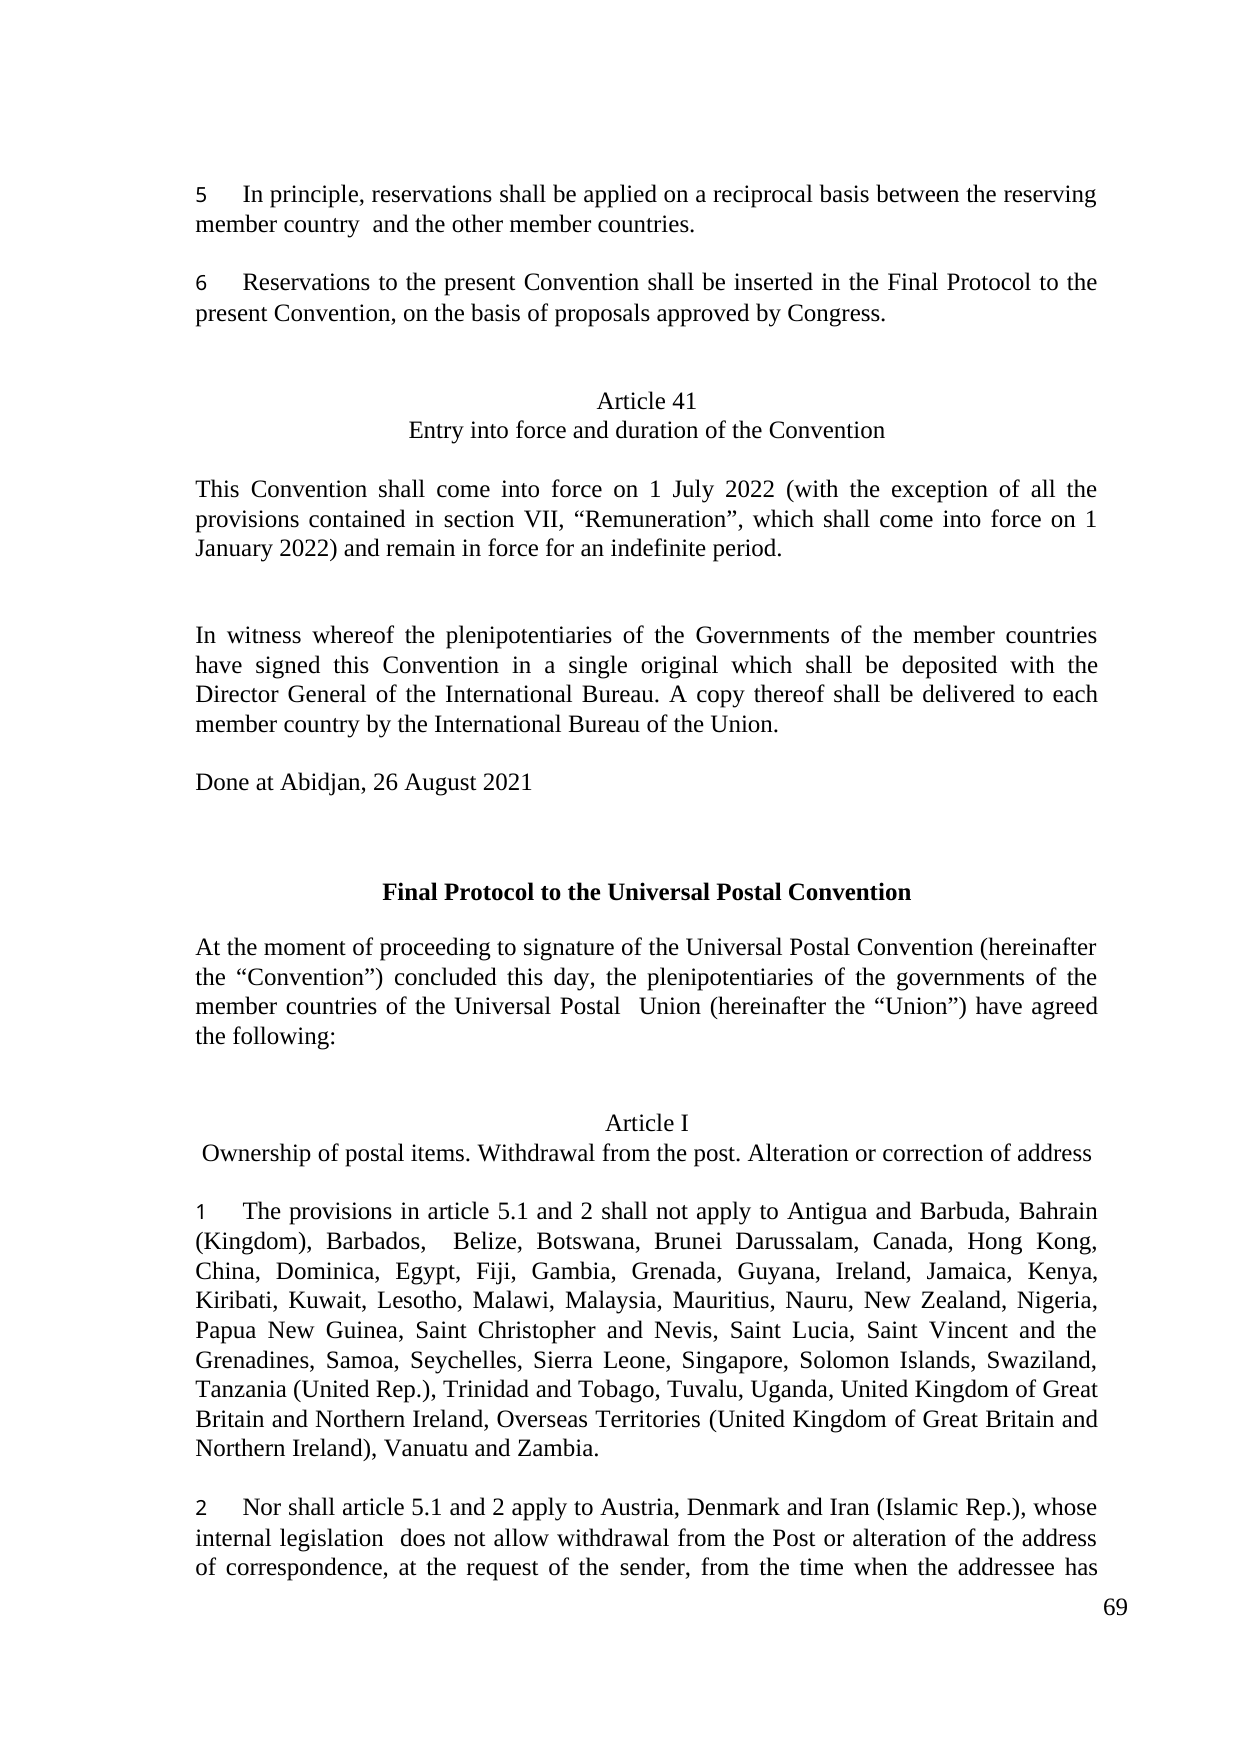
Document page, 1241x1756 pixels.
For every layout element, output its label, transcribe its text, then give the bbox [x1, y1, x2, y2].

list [195, 1492, 1098, 1581]
list In principle, reservations shall be applied on a reciprocal basis between the reserving member country and the other member countries. [195, 179, 1098, 238]
list Reservations to the present Convention shall be inserted in the Final Protocol to the present Convention, on the basis of proposals approved by Congress. [195, 267, 1098, 326]
text Entry into force and duration of the Convention [195, 416, 1098, 444]
list The provisions in article 5.1 and 2 shall not apply to Antigua and Barbuda, Bahrain (Kingdom), Barbados, Belize, Botswana, Brunei Darussalam, Canada, Hong Kong, China, Dominica, Egypt, Fiji, Gambia, Grenada, Guyana, Ireland, Jamaica, Kenya, Kiribati, Kuwait, Lesotho, Malawi, Malaysia, Mauritius, Nauru, New Zealand, Nigeria, Papua New Guinea, Saint Christopher and Nevis, Saint Lucia, Saint Vincent and the Grenadines, Samoa, Seychelles, Sierra Leone, Singapore, Solomon Islands, Swaziland, Tanzania (United Rep.), Trinidad and Tobago, Tuvalu, Uganda, United Kingdom of Great Britain and Northern Ireland, Overseas Territories (United Kingdom of Great Britain and Northern Ireland), Vanuatu and Zambia. [195, 1196, 1098, 1462]
text Article I [195, 1108, 1098, 1137]
text At the moment of proceeding to signature of the Universal Postal Convention (hereinafter the “Convention”) concluded this day, the plenipotentiaries of the governments of the member countries of the Universal Postal Union (hereinafter the “Union”) have agreed the following: [195, 932, 1098, 1050]
text Ownership of postal items. Withdrawal from the post. Alteration or correction of address [195, 1138, 1098, 1167]
text This Convention shall come into force on 1 July 2022 (with the exception of all the provisions contained in section VII, “Remuneration”, which shall come into force on 1 January 2022) and remain in force for an indefinite period. [195, 474, 1098, 562]
subtitle Final Protocol to the Universal Postal Convention [195, 877, 1098, 906]
text Done at Abidjan, 26 August 2021 [195, 767, 1098, 796]
text In witness whereof the plenipotentiaries of the Governments of the member countries have signed this Convention in a single original which shall be deposited with the Director General of the International Bureau. A copy thereof shall be delivered to each member country by the International Bureau of the Union. [195, 620, 1098, 738]
text Article 41 [195, 386, 1098, 414]
